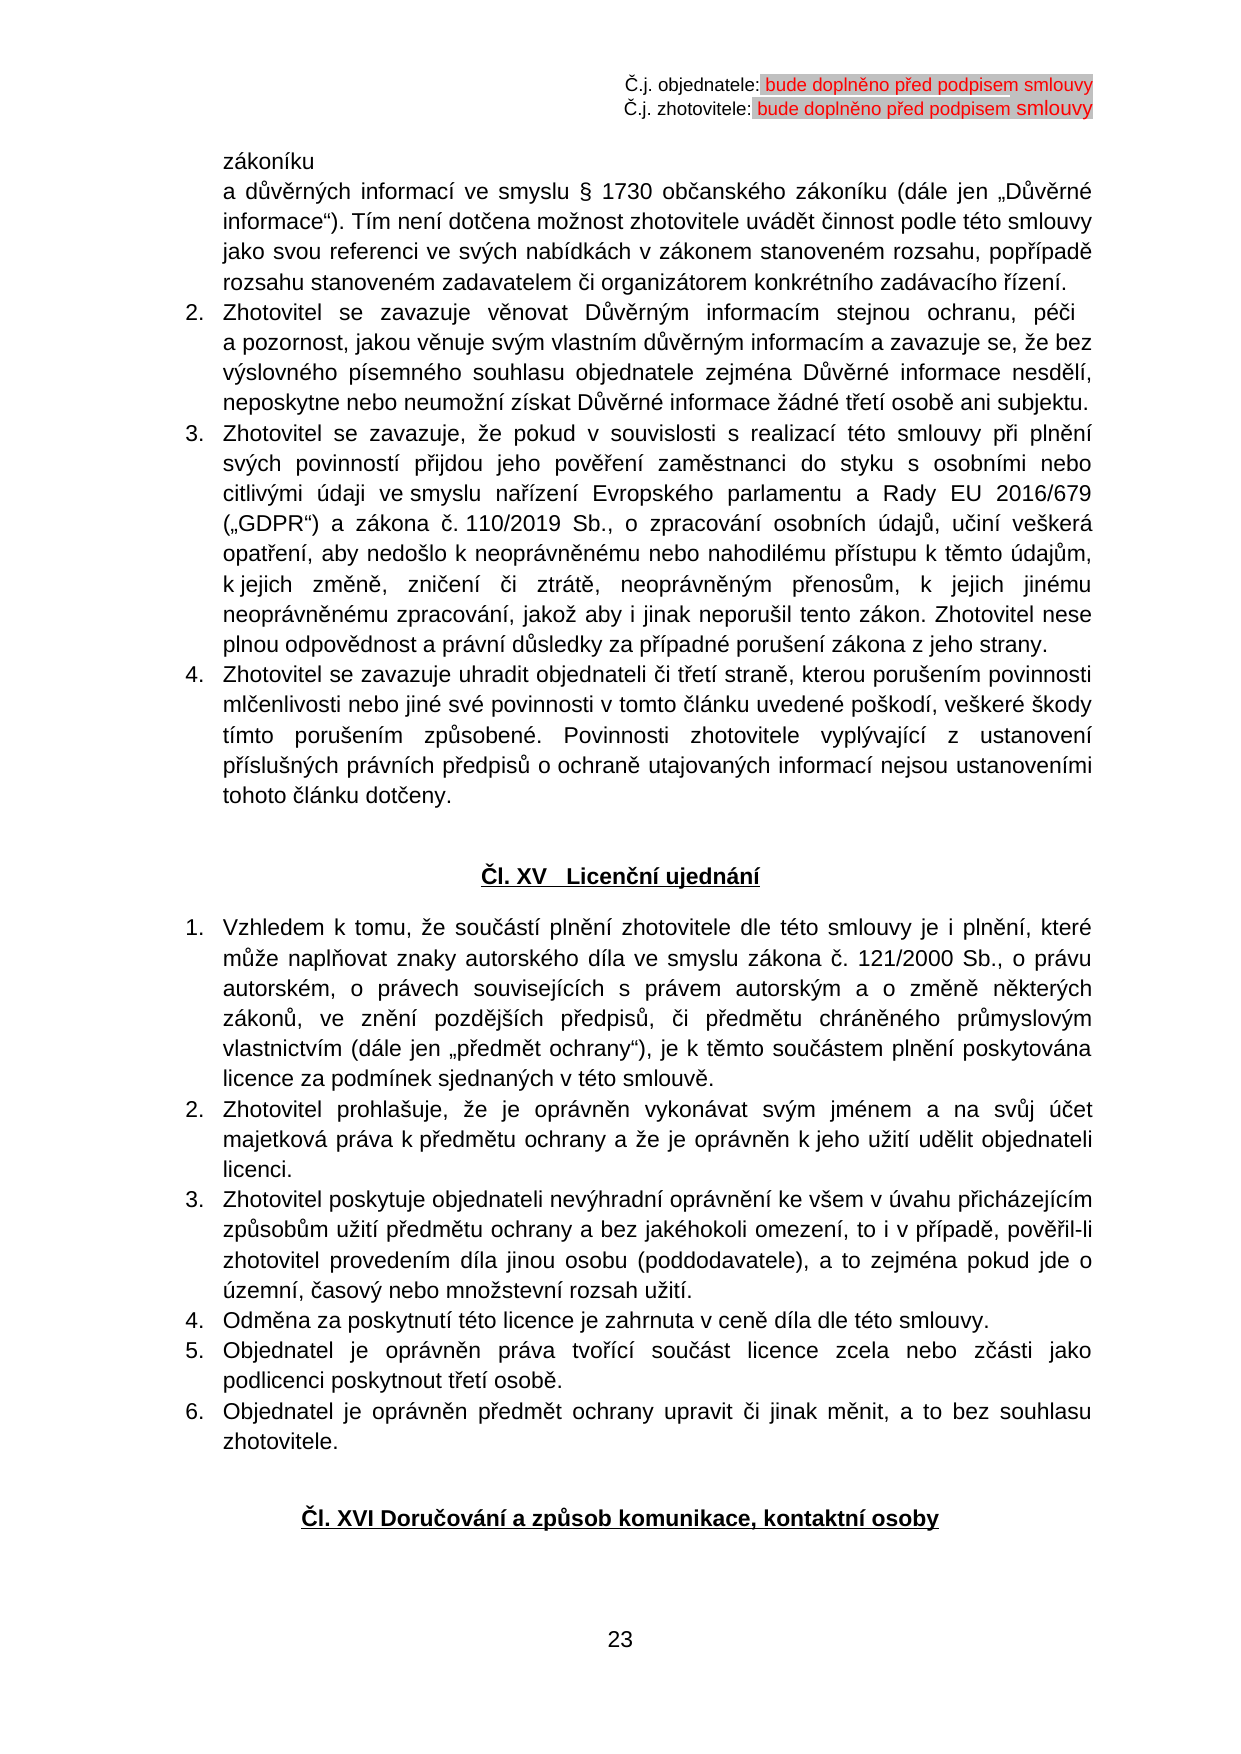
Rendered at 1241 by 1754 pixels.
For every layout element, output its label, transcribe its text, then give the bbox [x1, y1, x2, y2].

list Objednatel je oprávněn práva tvořící součást licence zcela nebo zčásti jako podlicenci poskytnout třetí osobě. [185, 1337, 1093, 1394]
list Odměna za poskytnutí této licence je zahrnuta v ceně díla dle této smlouvy. [185, 1307, 1093, 1333]
text Čl. XVI Doručování a způsob komunikace, kontaktní osoby [148, 1505, 1093, 1532]
list Vzhledem k tomu, že součástí plnění zhotovitele dle této smlouvy je i plnění, které může naplňovat znaky autorského díla ve smyslu zákona č. 121/2000 Sb., o právu autorském, o právech souvisejících s právem autorským a o změně některých zákonů, ve znění pozdějších předpisů, či předmětu chráněného průmyslovým vlastnictvím (dále jen „předmět ochrany“), je k těmto součástem plnění poskytována licence za podmínek sjednaných v této smlouvě. [185, 914, 1093, 1092]
list Zhotovitel se zavazuje uhradit objednateli či třetí straně, kterou porušením povinnosti mlčenlivosti nebo jiné své povinnosti v tomto článku uvedené poškodí, veškeré škody tímto porušením způsobené. Povinnosti zhotovitele vyplývající z ustanovení příslušných právních předpisů o ochraně utajovaných informací nejsou ustanoveními tohoto článku dotčeny. [185, 661, 1093, 808]
list Zhotovitel prohlašuje, že je oprávněn vykonávat svým jménem a na svůj účet majetková práva k předmětu ochrany a že je oprávněn k jeho užití udělit objednateli licenci. [185, 1096, 1093, 1182]
list Objednatel je oprávněn předmět ochrany upravit či jinak měnit, a to bez souhlasu zhotovitele. [185, 1398, 1093, 1454]
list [185, 148, 1093, 295]
text Čl. XV Licenční ujednání [148, 863, 1093, 889]
list Zhotovitel poskytuje objednateli nevýhradní oprávnění ke všem v úvahu přicházejícím způsobům užití předmětu ochrany a bez jakéhokoli omezení, to i v případě, pověřil-li zhotovitel provedením díla jinou osobu (poddodavatele), a to zejména pokud jde o územní, časový nebo množstevní rozsah užití. [185, 1186, 1093, 1303]
list Zhotovitel se zavazuje věnovat Důvěrným informacím stejnou ochranu, péči a pozornost, jakou věnuje svým vlastním důvěrným informacím a zavazuje se, že bez výslovného písemného souhlasu objednatele zejména Důvěrné informace nesdělí, neposkytne nebo neumožní získat Důvěrné informace žádné třetí osobě ani subjektu. [185, 299, 1093, 416]
list Zhotovitel se zavazuje, že pokud v souvislosti s realizací této smlouvy při plnění svých povinností přijdou jeho pověření zaměstnanci do styku s osobními nebo citlivými údaji ve smyslu nařízení Evropského parlamentu a Rady EU 2016/679 („GDPR“) a zákona č. 110/2019 Sb., o zpracování osobních údajů, učiní veškerá opatření, aby nedošlo k neoprávněnému nebo nahodilému přístupu k těmto údajům, k jejich změně, zničení či ztrátě, neoprávněným přenosům, k jejich jinému neoprávněnému zpracování, jakož aby i jinak neporušil tento zákon. Zhotovitel nese plnou odpovědnost a právní důsledky za případné porušení zákona z jeho strany. [185, 419, 1093, 657]
